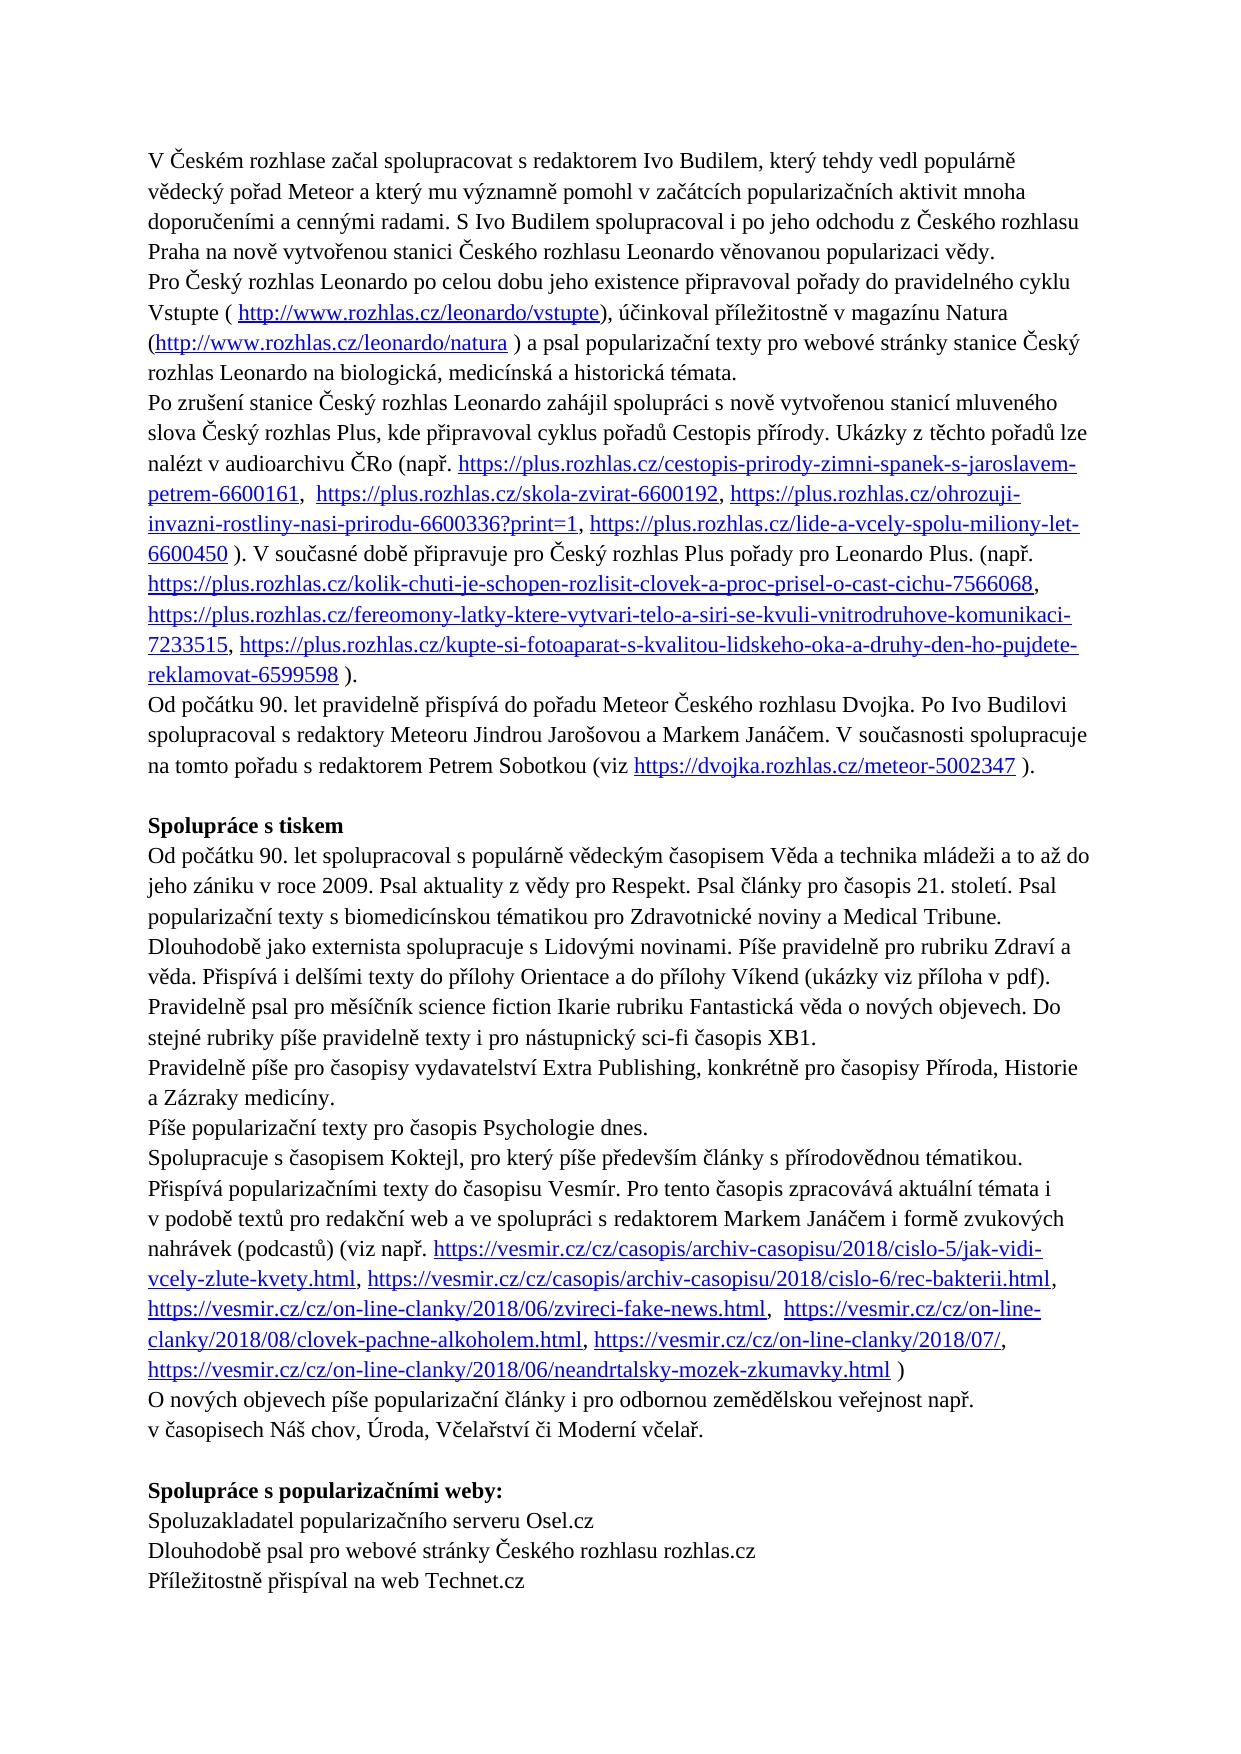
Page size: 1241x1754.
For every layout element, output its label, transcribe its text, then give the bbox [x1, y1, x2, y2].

text Dlouhodobě jako externista spolupracuje s Lidovými novinami. Píše pravidelně pro rubriku Zdraví a věda. Přispívá i delšími texty do přílohy Orientace a do přílohy Víkend (ukázky viz příloha v pdf). [148, 933, 1093, 989]
text Spolupráce s popularizačními weby: [148, 1477, 1093, 1503]
text Od počátku 90. let spolupracoval s populárně vědeckým časopisem Věda a technika mládeži a to až do jeho zániku v roce 2009. Psal aktuality z vědy pro Respekt. Psal články pro časopis 21. století. Psal popularizační texty s biomedicínskou tématikou pro Zdravotnické noviny a Medical Tribune. [148, 842, 1093, 929]
text Dlouhodobě psal pro webové stránky Českého rozhlasu rozhlas.cz [148, 1537, 1093, 1563]
text Pravidelně psal pro měsíčník science fiction Ikarie rubriku Fantastická věda o nových objevech. Do stejné rubriky píše pravidelně texty i pro nástupnický sci-fi časopis XB1. [148, 993, 1093, 1050]
text Pravidelně píše pro časopisy vydavatelství Extra Publishing, konkrétně pro časopisy Příroda, Historie a Zázraky medicíny. [148, 1054, 1093, 1110]
text Po zrušení stanice Český rozhlas Leonardo zahájil spolupráci s nově vytvořenou stanicí mluveného slova Český rozhlas Plus, kde připravoval cyklus pořadů Cestopis přírody. Ukázky z těchto pořadů lze nalézt v audioarchivu ČRo (např. https://plus.rozhlas.cz/cestopis-prirody-zimni-spanek-s-jaroslavem-petrem-6600161, https://plus.rozhlas.cz/skola-zvirat-6600192, https://plus.rozhlas.cz/ohrozuji-invazni-rostliny-nasi-prirodu-6600336?print=1, https://plus.rozhlas.cz/lide-a-vcely-spolu-miliony-let-6600450 ). V současné době připravuje pro Český rozhlas Plus pořady pro Leonardo Plus. (např. [148, 389, 1093, 567]
text Pro Český rozhlas Leonardo po celou dobu jeho existence připravoval pořady do pravidelného cyklu Vstupte ( http://www.rozhlas.cz/leonardo/vstupte), účinkoval příležitostně v magazínu Natura (http://www.rozhlas.cz/leonardo/natura ) a psal popularizační texty pro webové stránky stanice Český rozhlas Leonardo na biologická, medicínská a historická témata. [148, 268, 1093, 385]
text Přispívá popularizačními texty do časopisu Vesmír. Pro tento časopis zpracovává aktuální témata i v podobě textů pro redakční web a ve spolupráci s redaktorem Markem Janáčem i formě zvukových nahrávek (podcastů) (viz např. https://vesmir.cz/cz/casopis/archiv-casopisu/2018/cislo-5/jak-vidi-vcely-zlute-kvety.html, https://vesmir.cz/cz/casopis/archiv-casopisu/2018/cislo-6/rec-bakterii.html, https://vesmir.cz/cz/on-line-clanky/2018/06/zvireci-fake-news.html, https://vesmir.cz/cz/on-line-clanky/2018/08/clovek-pachne-alkoholem.html, https://vesmir.cz/cz/on-line-clanky/2018/07/, https://vesmir.cz/cz/on-line-clanky/2018/06/neandrtalsky-mozek-zkumavky.html ) [148, 1175, 1093, 1382]
text Píše popularizační texty pro časopis Psychologie dnes. [148, 1114, 1093, 1141]
text Spolupracuje s časopisem Koktejl, pro který píše především články s přírodovědnou tématikou. [148, 1144, 1093, 1171]
text O nových objevech píše popularizační články i pro odbornou zemědělskou veřejnost např. v časopisech Náš chov, Úroda, Včelařství či Moderní včelař. [148, 1386, 1093, 1443]
text Spoluzakladatel popularizačního serveru Osel.cz [148, 1507, 1093, 1533]
text V Českém rozhlase začal spolupracovat s redaktorem Ivo Budilem, který tehdy vedl populárně vědecký pořad Meteor a který mu významně pomohl v začátcích popularizačních aktivit mnoha doporučeními a cennými radami. S Ivo Budilem spolupracoval i po jeho odchodu z Českého rozhlasu Praha na nově vytvořenou stanici Českého rozhlasu Leonardo věnovanou popularizaci vědy. [148, 148, 1093, 264]
text Od počátku 90. let pravidelně přispívá do pořadu Meteor Českého rozhlasu Dvojka. Po Ivo Budilovi spolupracoval s redaktory Meteoru Jindrou Jarošovou a Markem Janáčem. V současnosti spolupracuje na tomto pořadu s redaktorem Petrem Sobotkou (viz https://dvojka.rozhlas.cz/meteor-5002347 ). [148, 691, 1093, 778]
text https://plus.rozhlas.cz/kolik-chuti-je-schopen-rozlisit-clovek-a-proc-prisel-o-cast-cichu-7566068, https://plus.rozhlas.cz/fereomony-latky-ktere-vytvari-telo-a-siri-se-kvuli-vnitrodruhove-komunikaci-7233515, https://plus.rozhlas.cz/kupte-si-fotoaparat-s-kvalitou-lidskeho-oka-a-druhy-den-ho-pujdete-reklamovat-6599598 ). [148, 571, 1093, 687]
text Spolupráce s tiskem [148, 812, 1093, 838]
text Příležitostně přispíval na web Technet.cz [148, 1567, 1093, 1594]
